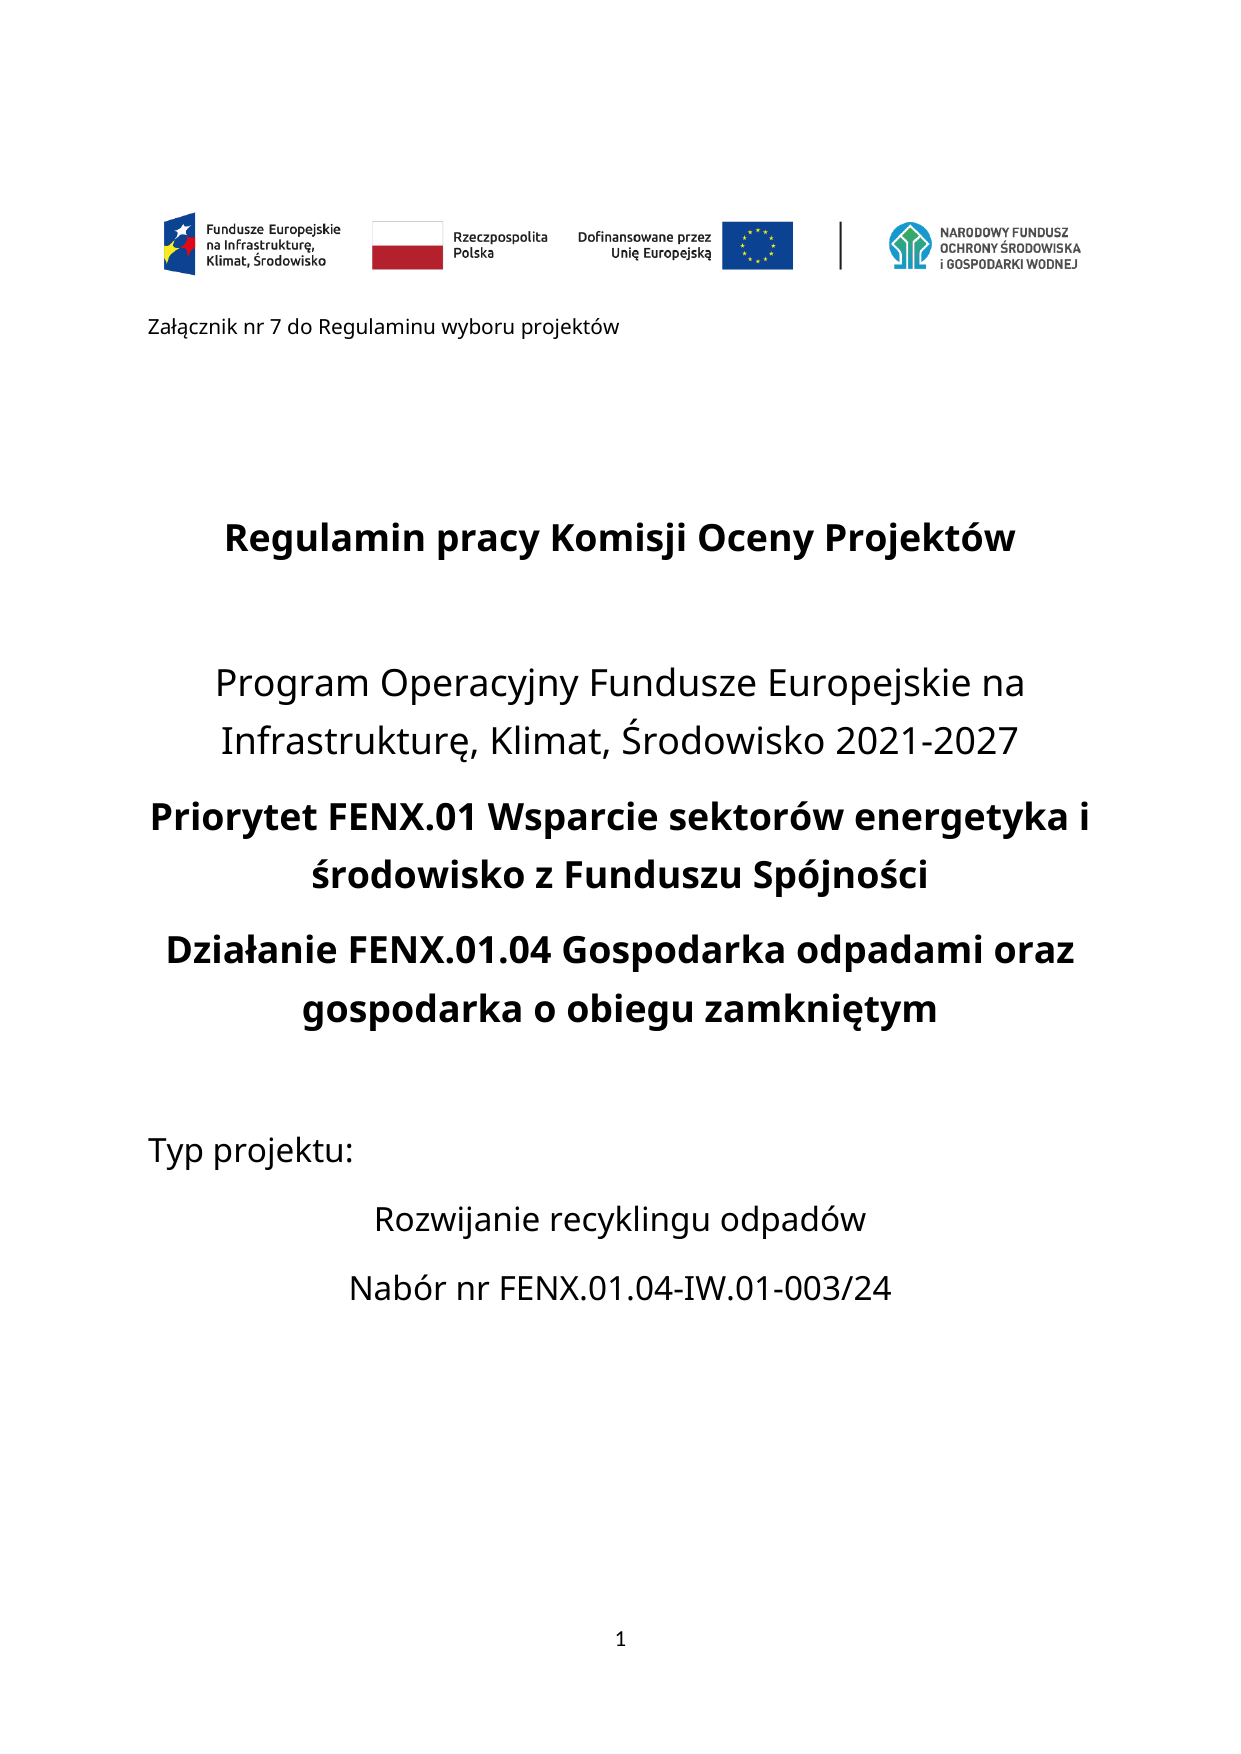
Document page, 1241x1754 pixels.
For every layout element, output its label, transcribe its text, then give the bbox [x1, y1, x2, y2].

text Priorytet FENX.01 Wsparcie sektorów energetyka i środowisko z Funduszu Spójności [148, 790, 1093, 899]
text Program Operacyjny Fundusze Europejskie na Infrastrukturę, Klimat, Środowisko 2021-2027 [148, 656, 1093, 766]
picture [147, 196, 1093, 291]
text Działanie FENX.01.04 Gospodarka odpadami oraz gospodarka o obiegu zamkniętym [148, 924, 1093, 1033]
text Rozwijanie recyklingu odpadów [148, 1196, 1093, 1241]
text Typ projektu: [148, 1127, 1093, 1172]
text Nabór nr FENX.01.04-IW.01-003/24 [148, 1264, 1093, 1310]
text Załącznik nr 7 do Regulaminu wyboru projektów [148, 312, 1093, 340]
text Regulamin pracy Komisji Oceny Projektów [148, 512, 1093, 563]
